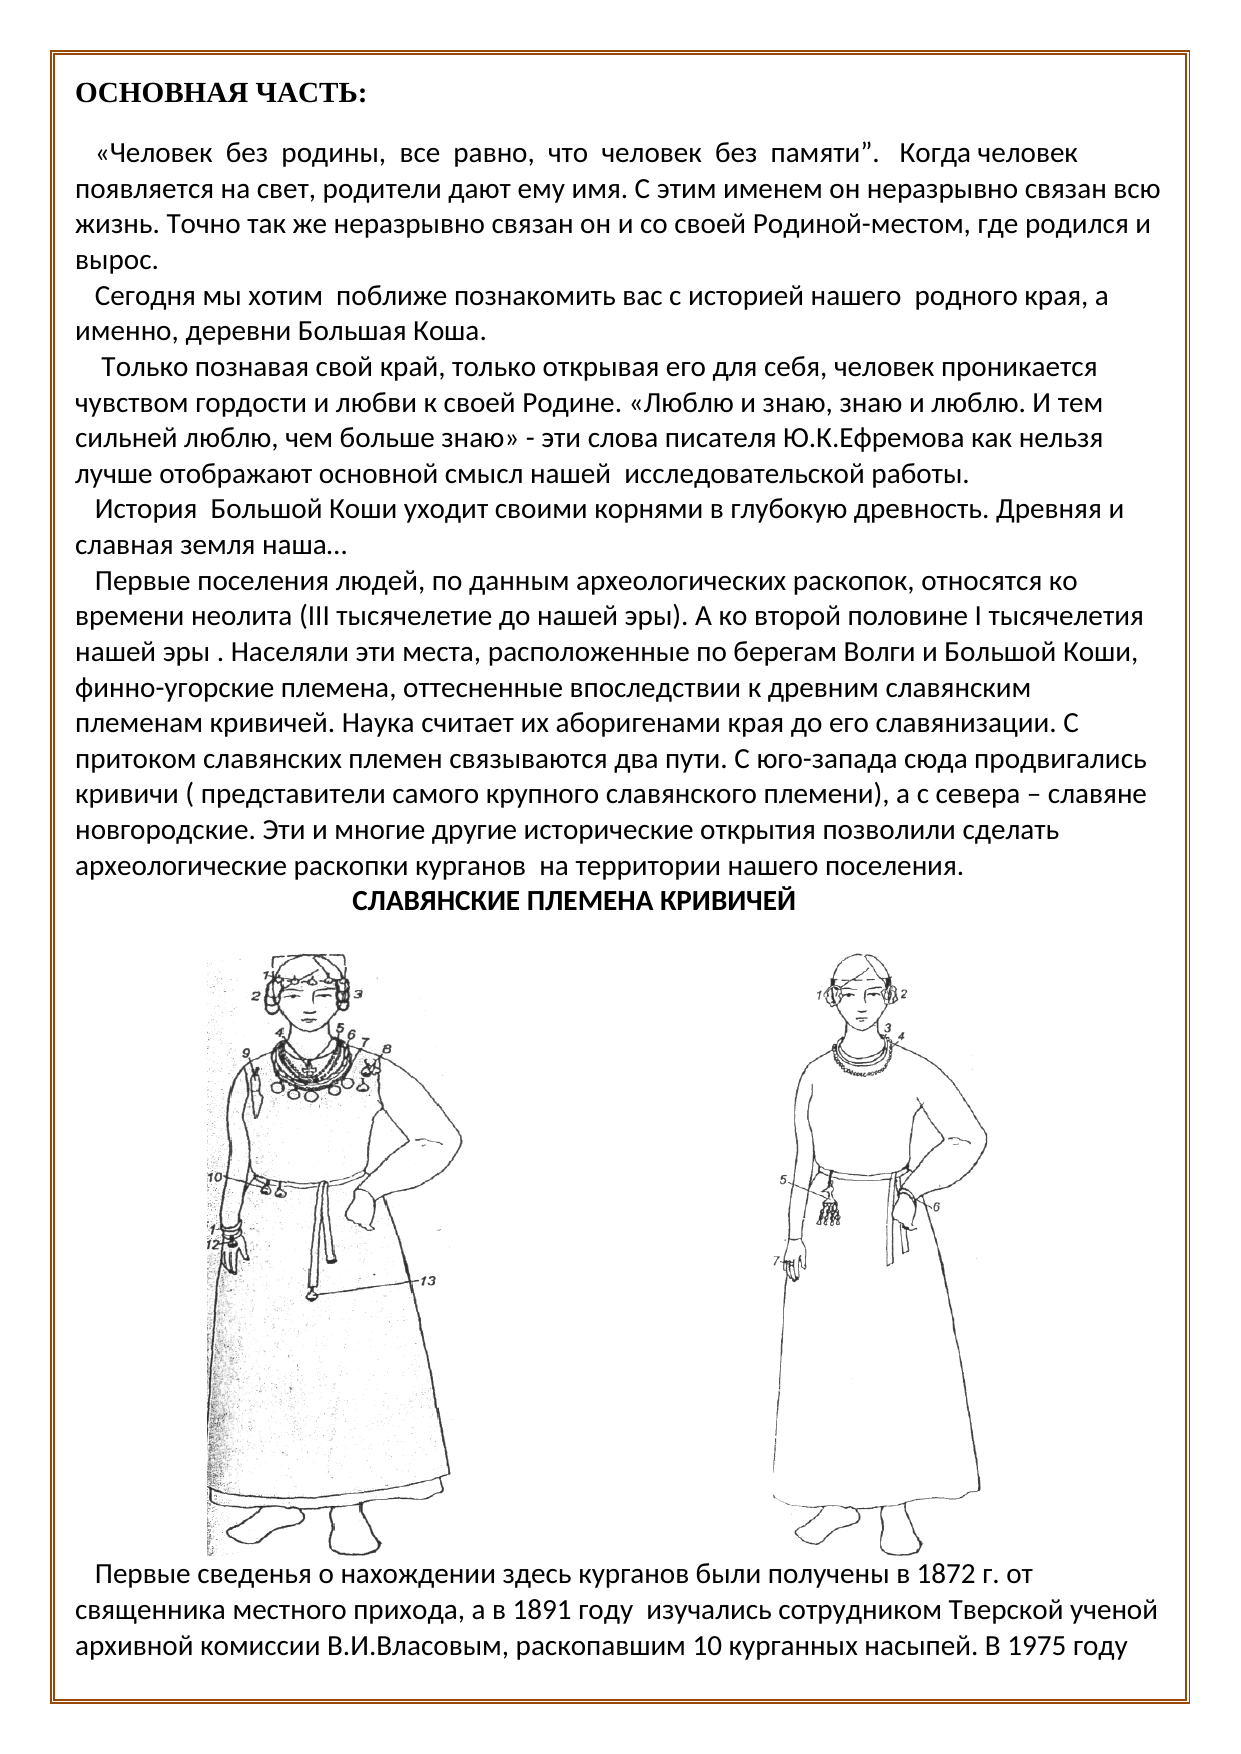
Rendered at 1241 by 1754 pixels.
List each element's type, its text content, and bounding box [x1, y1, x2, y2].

text Только познавая свой край, только открывая его для себя, человек проникается чувством гордости и любви к своей Родине. «Люблю и знаю, знаю и люблю. И тем сильней люблю, чем больше знаю» - эти слова писателя Ю.К.Ефремова как нельзя лучше отображают основной смысл нашей исследовательской работы. [75, 348, 1165, 491]
text ОСНОВНАЯ ЧАСТЬ: [75, 75, 1165, 108]
text СЛАВЯНСКИЕ ПЛЕМЕНА КРИВИЧЕЙ [75, 882, 1165, 918]
picture [207, 953, 464, 1556]
picture [773, 953, 988, 1556]
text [75, 1555, 1165, 1662]
text Первые поселения людей, по данным археологических раскопок, относятся ко времени неолита (III тысячелетие до нашей эры). А ко второй половине I тысячелетия нашей эры . Населяли эти места, расположенные по берегам Волги и Большой Коши, финно-угорские племена, оттесненные впоследствии к древним славянским племенам кривичей. Наука считает их аборигенами края до его славянизации. С притоком славянских племен связываются два пути. С юго-запада сюда продвигались кривичи ( представители самого крупного славянского племени), а с севера – славяне новгородские. Эти и многие другие исторические открытия позволили сделать археологические раскопки курганов на территории нашего поселения. [75, 562, 1165, 882]
text Сегодня мы хотим поближе познакомить вас с историей нашего родного края, а именно, деревни Большая Коша. [75, 277, 1165, 348]
text История Большой Коши уходит своими корнями в глубокую древность. Древняя и славная земля наша… [75, 491, 1165, 562]
text «Человек без родины, все равно, что человек без памяти”. Когда человек появляется на свет, родители дают ему имя. С этим именем он неразрывно связан всю жизнь. Точно так же неразрывно связан он и со своей Родиной-местом, где родился и вырос. [75, 134, 1165, 277]
